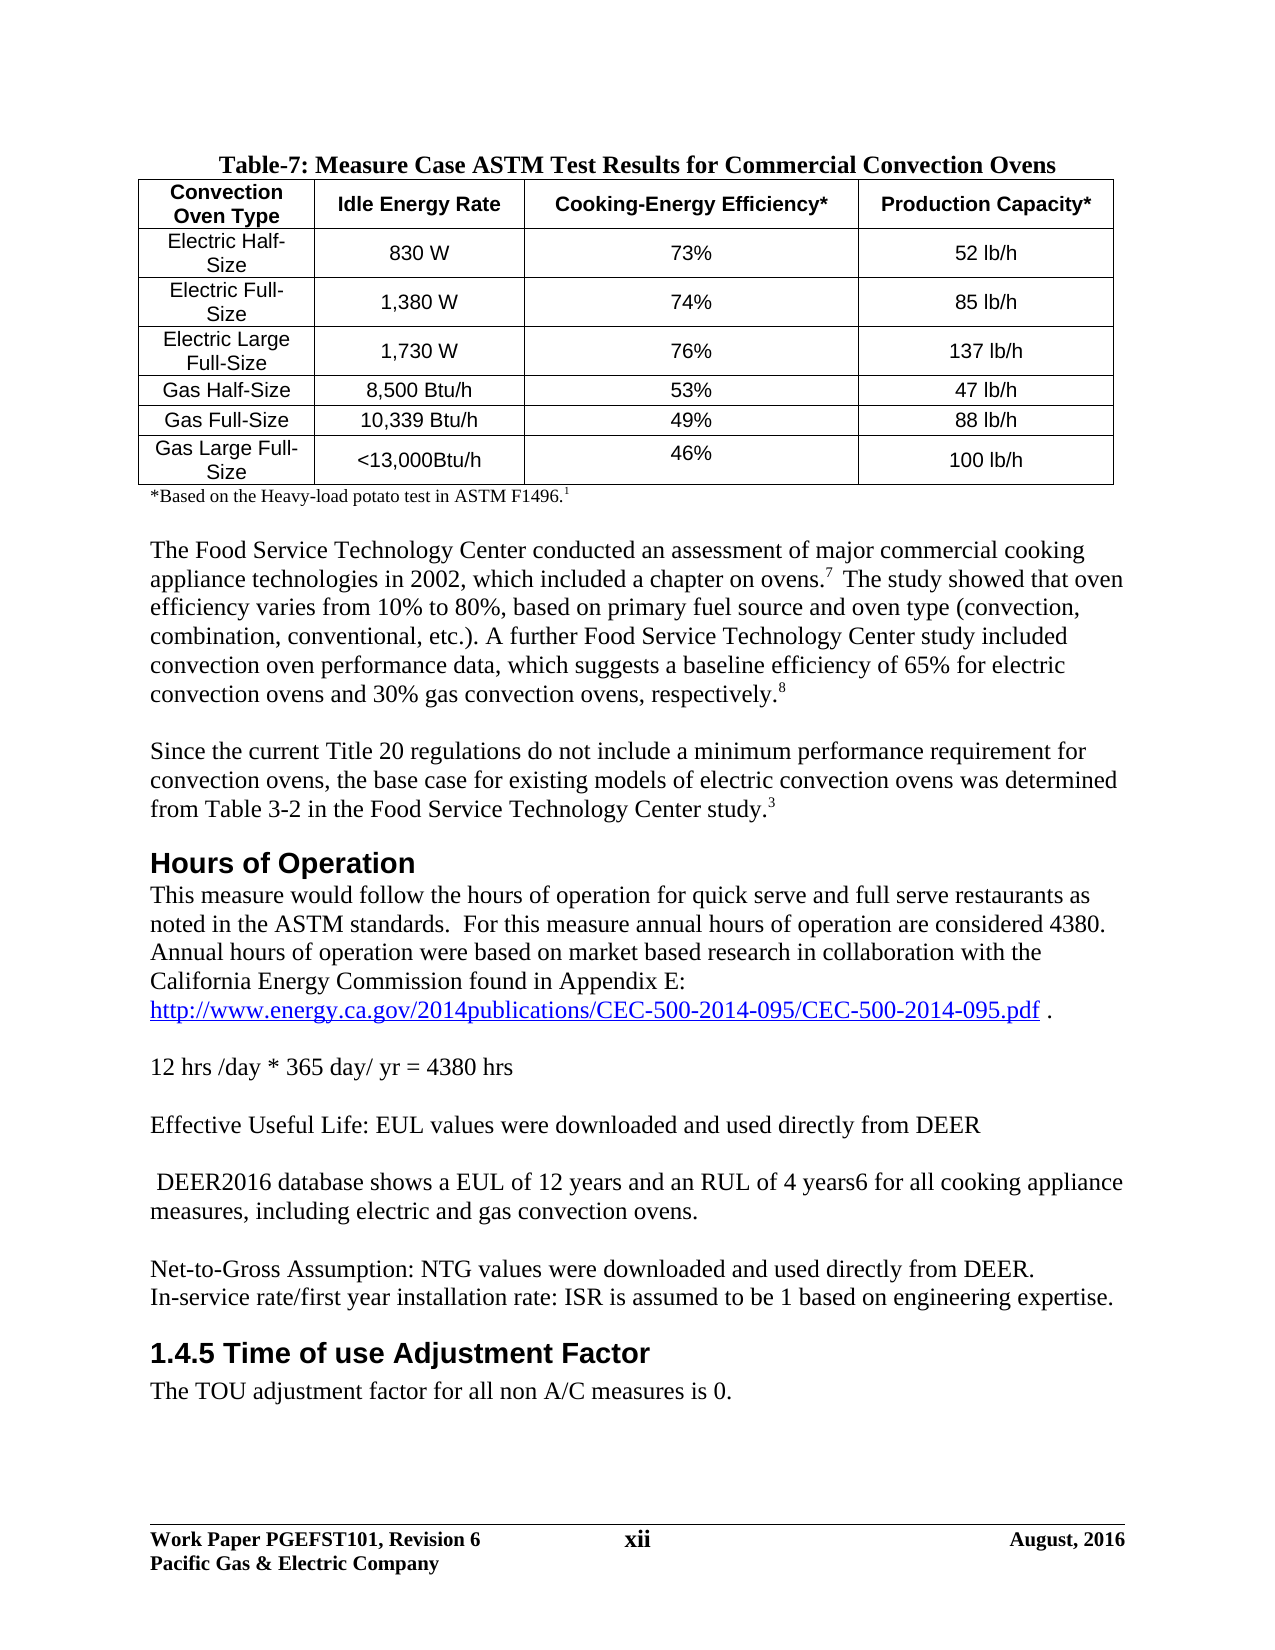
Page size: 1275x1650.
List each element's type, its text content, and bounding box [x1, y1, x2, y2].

text 12 hrs /day * 365 day/ yr = 4380 hrs [150, 1052, 1125, 1081]
table_cell Electric Half-Size [139, 229, 314, 277]
table_cell 53% [525, 376, 858, 404]
table_cell 49% [525, 406, 858, 434]
table_header Production Capacity* [859, 180, 1113, 228]
table_cell 74% [525, 278, 858, 326]
table_cell 46% [525, 436, 858, 483]
table_cell Gas Large Full-Size [139, 436, 314, 483]
subtitle 1.4.5 Time of use Adjustment Factor [150, 1336, 1125, 1370]
table_cell 137 lb/h [859, 327, 1113, 374]
text This measure would follow the hours of operation for quick serve and full serve restaurants as noted in the ASTM standards. For this measure annual hours of operation are considered 4380. Annual hours of operation were based on market based research in collaboration with the California Energy Commission found in Appendix E: http://www.energy.ca.gov/2014publications/CEC-500-2014-095/CEC-500-2014-095.pdf . [150, 880, 1125, 1024]
table_cell 8,500 Btu/h [315, 376, 524, 404]
table_cell 76% [525, 327, 858, 374]
subtitle Hours of Operation [150, 846, 1125, 880]
table_cell <13,000Btu/h [315, 436, 524, 483]
table_cell 10,339 Btu/h [315, 406, 524, 434]
table_cell 88 lb/h [859, 406, 1113, 434]
table_header Convection Oven Type [139, 180, 314, 228]
text DEER2016 database shows a EUL of 12 years and an RUL of 4 years6 for all cooking appliance measures, including electric and gas convection ovens. [150, 1167, 1125, 1225]
table_cell 47 lb/h [859, 376, 1113, 404]
table_cell 830 W [315, 229, 524, 277]
text *Based on the Heavy-load potato test in ASTM F1496.1 [150, 484, 1125, 506]
table_cell 1,380 W [315, 278, 524, 326]
table_cell 52 lb/h [859, 229, 1113, 277]
text Table-7: Measure Case ASTM Test Results for Commercial Convection Ovens [150, 150, 1125, 179]
table_cell Electric Large Full-Size [139, 327, 314, 374]
table_cell 73% [525, 229, 858, 277]
table_header Idle Energy Rate [315, 180, 524, 228]
text Net-to-Gross Assumption: NTG values were downloaded and used directly from DEER. [150, 1254, 1125, 1282]
table_header Cooking-Energy Efficiency* [525, 180, 858, 228]
text Since the current Title 20 regulations do not include a minimum performance requirement for convection ovens, the base case for existing models of electric convection ovens was determined from Table 3-2 in the Food Service Technology Center study.3 [150, 736, 1125, 822]
text Effective Useful Life: EUL values were downloaded and used directly from DEER [150, 1110, 1125, 1139]
table_cell Gas Half-Size [139, 376, 314, 404]
text In-service rate/first year installation rate: ISR is assumed to be 1 based on engineering expertise. [150, 1282, 1125, 1311]
text The Food Service Technology Center conducted an assessment of major commercial cooking appliance technologies in 2002, which included a chapter on ovens. The study showed that oven efficiency varies from 10% to 80%, based on primary fuel source and oven type (convection, combination, conventional, etc.). A further Food Service Technology Center study included convection oven performance data, which suggests a baseline efficiency of 65% for electric convection ovens and 30% gas convection ovens, respectively. [150, 535, 1125, 707]
text The TOU adjustment factor for all non A/C measures is 0. [150, 1376, 1125, 1405]
table_cell 1,730 W [315, 327, 524, 374]
table_cell 100 lb/h [859, 436, 1113, 483]
table_cell Electric Full-Size [139, 278, 314, 326]
table_cell Gas Full-Size [139, 406, 314, 434]
table_cell 85 lb/h [859, 278, 1113, 326]
